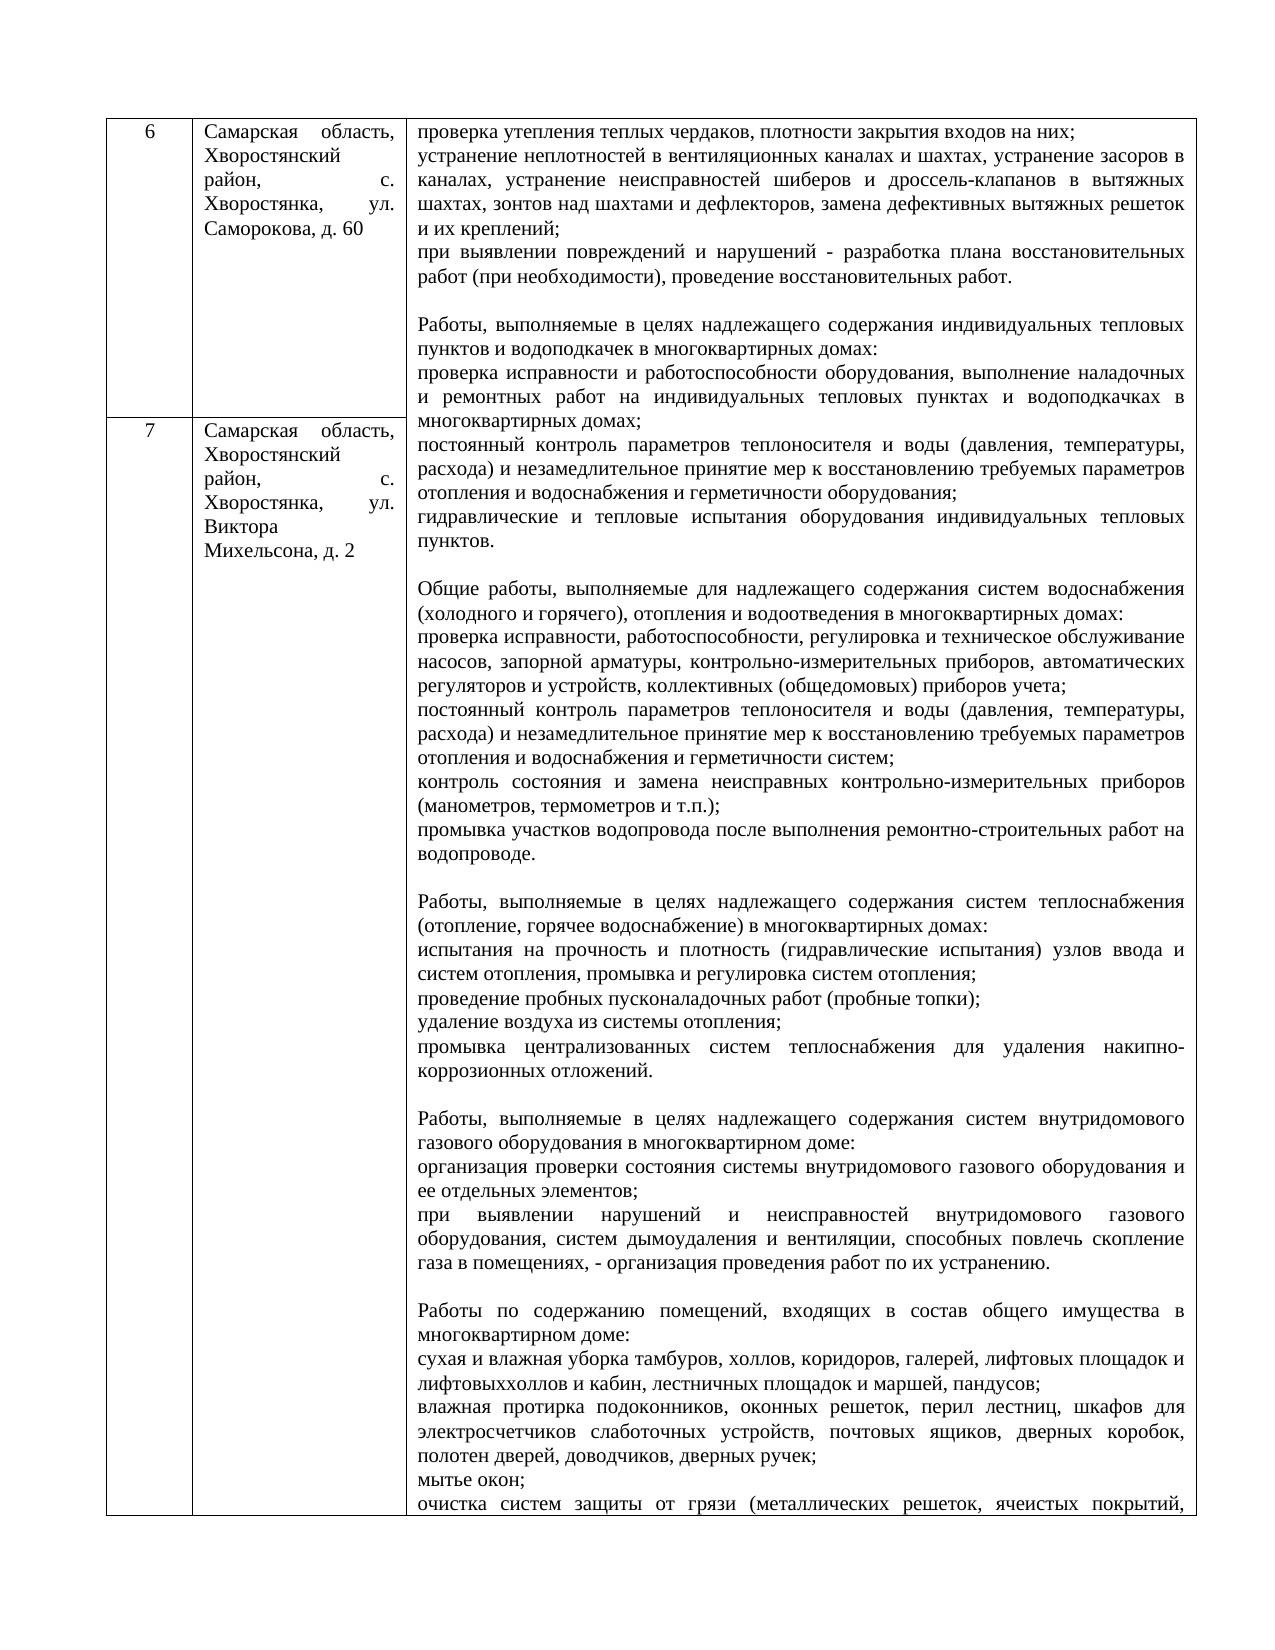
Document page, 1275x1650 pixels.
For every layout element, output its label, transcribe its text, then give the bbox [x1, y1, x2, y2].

table_cell 6 [107, 119, 192, 417]
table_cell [193, 418, 406, 1515]
table_cell Самарская область, Хворостянский район, с. Хворостянка, ул. Саморокова, д. 60 [193, 119, 406, 417]
table_cell 7 [107, 418, 192, 1515]
